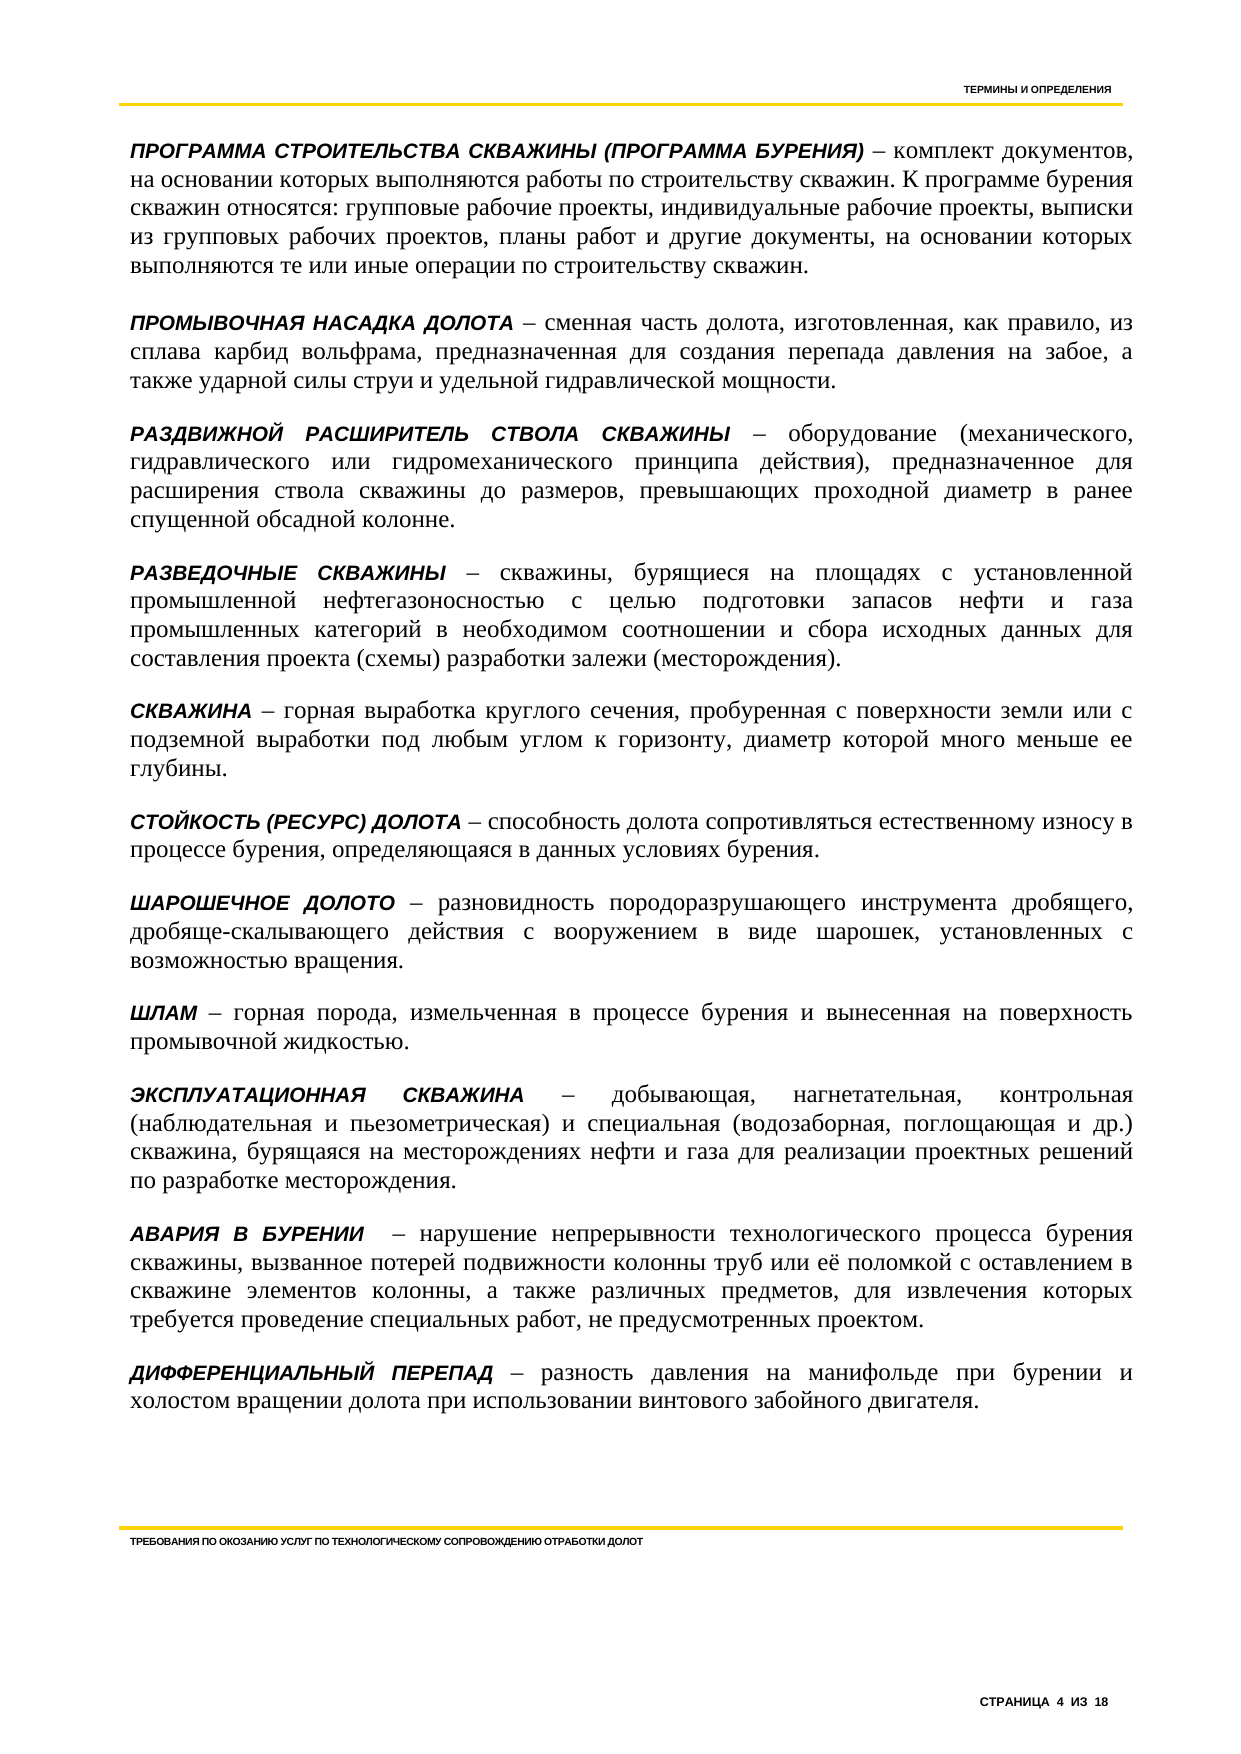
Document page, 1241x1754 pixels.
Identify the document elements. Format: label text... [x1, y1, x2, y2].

text АВАРИЯ В БУРЕНИИ – нарушение непрерывности технологического процесса бурения скважины, вызванное потерей подвижности колонны труб или её поломкой с оставлением в скважине элементов колонны, а также различных предметов, для извлечения которых требуется проведение специальных работ, не предусмотренных проектом. [130, 1218, 1134, 1333]
text ДИФФЕРЕНЦИАЛЬНЫЙ ПЕРЕПАД – разность давления на манифольде при бурении и холостом вращении долота при использовании винтового забойного двигателя. [130, 1357, 1134, 1414]
text РАЗДВИЖНОЙ РАСШИРИТЕЛЬ СТВОЛА СКВАЖИНЫ – оборудование (механического, гидравлического или гидромеханического принципа действия), предназначенное для расширения ствола скважины до размеров, превышающих проходной диаметр в ранее спущенной обсадной колонне. [130, 418, 1134, 533]
text РАЗВЕДОЧНЫЕ СКВАЖИНЫ – скважины, бурящиеся на площадях с установленной промышленной нефтегазоносностью с целью подготовки запасов нефти и газа промышленных категорий в необходимом соотношении и сбора исходных данных для составления проекта (схемы) разработки залежи (месторождения). [130, 557, 1134, 672]
text ШЛАМ – горная порода, измельченная в процессе бурения и вынесенная на поверхность промывочной жидкостью. [130, 997, 1134, 1055]
text ЭКСПЛУАТАЦИОННАЯ СКВАЖИНА – добывающая, нагнетательная, контрольная (наблюдательная и пьезометрическая) и специальная (водозаборная, поглощающая и др.) скважина, бурящаяся на месторождениях нефти и газа для реализации проектных решений по разработке месторождения. [130, 1079, 1134, 1194]
text СТОЙКОСТЬ (РЕСУРС) ДОЛОТА – способность долота сопротивляться естественному износу в процессе бурения, определяющаяся в данных условиях бурения. [130, 806, 1134, 863]
text ПРОГРАММА СТРОИТЕЛЬСТВА СКВАЖИНЫ (ПРОГРАММА БУРЕНИЯ) – комплект документов, на основании которых выполняются работы по строительству скважин. К программе бурения скважин относятся: групповые рабочие проекты, индивидуальные рабочие проекты, выписки из групповых рабочих проектов, планы работ и другие документы, на основании которых выполняются те или иные операции по строительству скважин. [130, 135, 1134, 279]
text СКВАЖИНА – горная выработка круглого сечения, пробуренная с поверхности земли или с подземной выработки под любым углом к горизонту, диаметр которой много меньше ее глубины. [130, 696, 1134, 782]
text ШАРОШЕЧНОЕ ДОЛОТО – разновидность породоразрушающего инструмента дробящего, дробяще-скалывающего действия с вооружением в виде шарошек, установленных с возможностью вращения. [130, 887, 1134, 973]
text ПРОМЫВОЧНАЯ НАСАДКА ДОЛОТА – сменная часть долота, изготовленная, как правило, из сплава карбид вольфрама, предназначенная для создания перепада давления на забое, а также ударной силы струи и удельной гидравлической мощности. [130, 307, 1134, 394]
